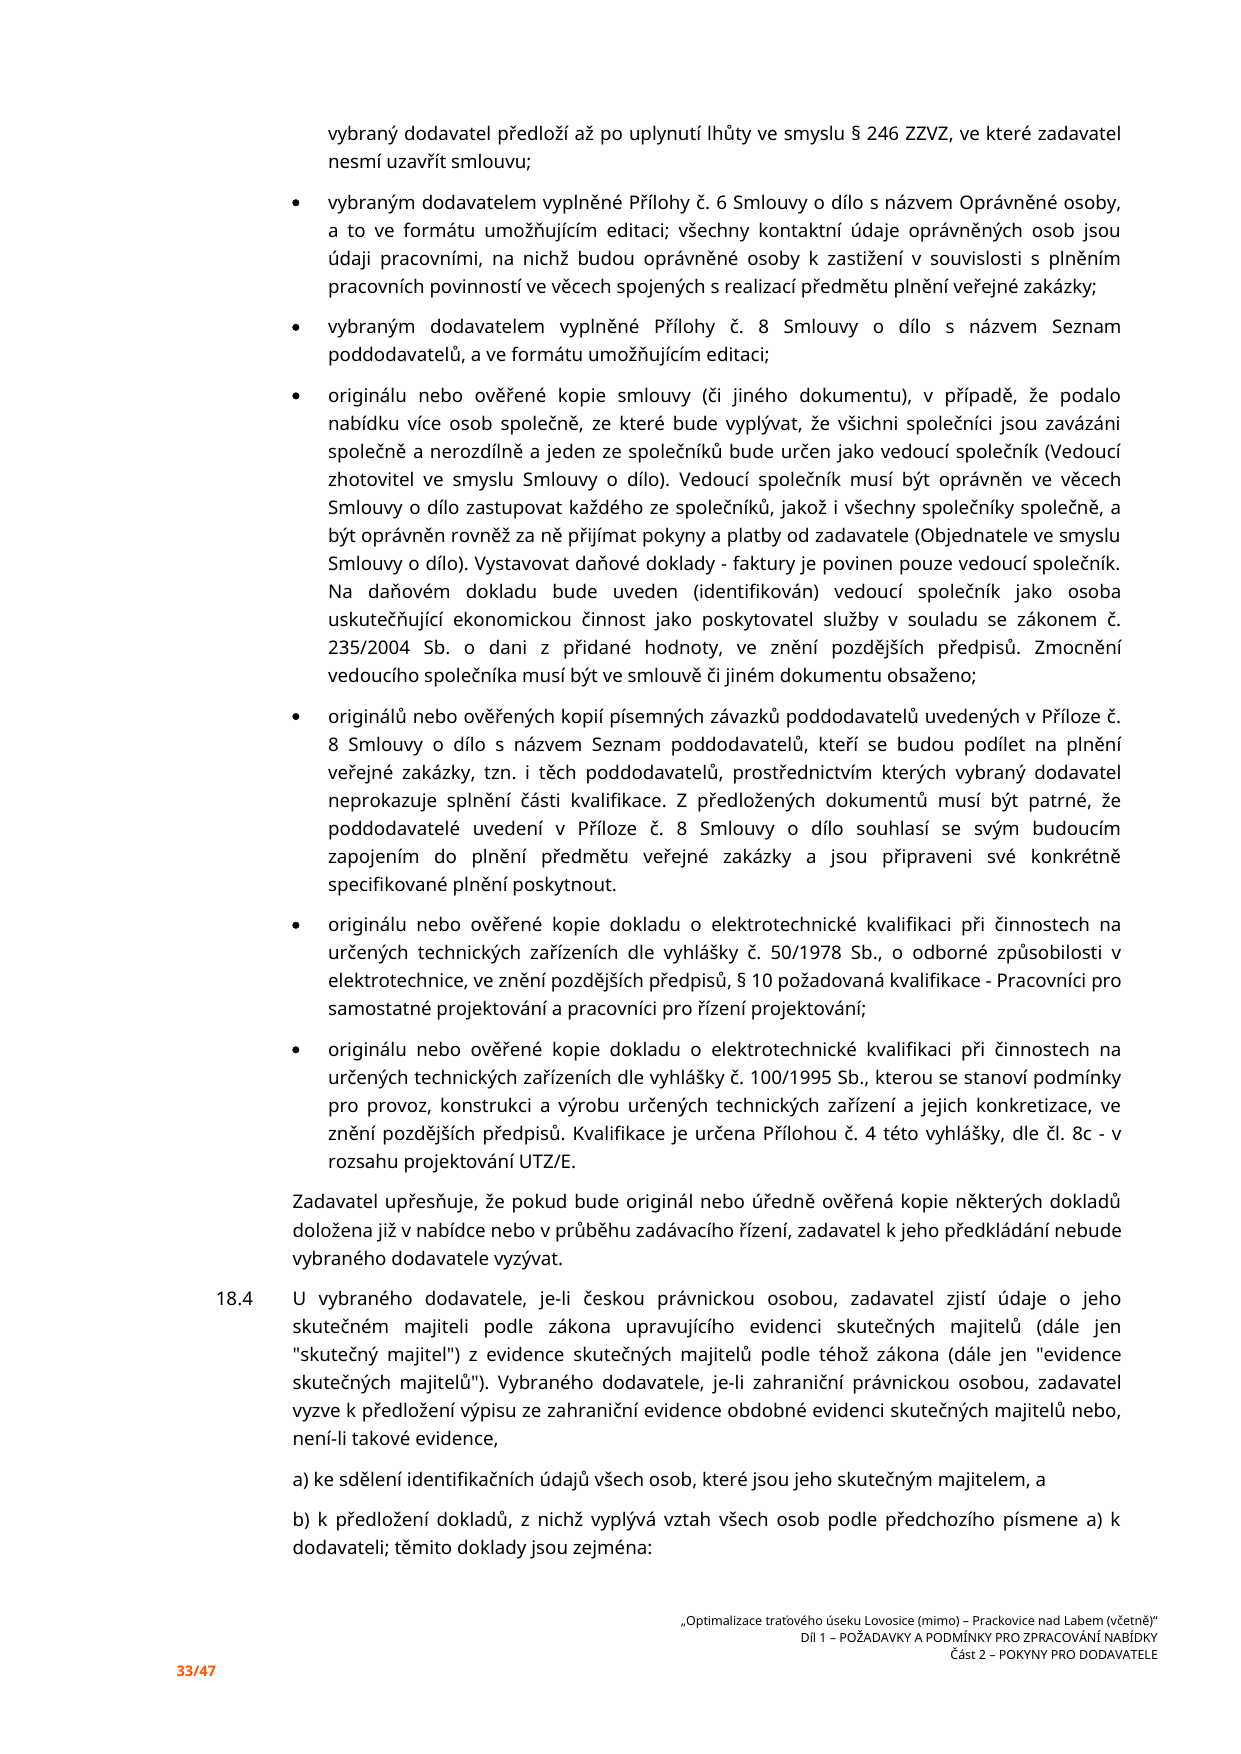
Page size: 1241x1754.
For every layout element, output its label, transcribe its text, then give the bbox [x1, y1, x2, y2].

text originálů nebo ověřených kopií písemných závazků poddodavatelů uvedených v Příloze č. 8 Smlouvy o dílo s názvem Seznam poddodavatelů, kteří se budou podílet na plnění veřejné zakázky, tzn. i těch poddodavatelů, prostřednictvím kterých vybraný dodavatel neprokazuje splnění části kvalifikace. Z předložených dokumentů musí být patrné, že poddodavatelé uvedení v Příloze č. 8 Smlouvy o dílo souhlasí se svým budoucím zapojením do plnění předmětu veřejné zakázky a jsou připraveni své konkrétně specifikované plnění poskytnout. [292, 703, 1122, 897]
text Zadavatel upřesňuje, že pokud bude originál nebo úředně ověřená kopie některých dokladů doložena již v nabídce nebo v průběhu zadávacího řízení, zadavatel k jeho předkládání nebude vybraného dodavatele vyzývat. [292, 1189, 1122, 1270]
text vybraným dodavatelem vyplněné Přílohy č. 8 Smlouvy o dílo s názvem Seznam poddodavatelů, a ve formátu umožňujícím editaci; [292, 314, 1122, 367]
text b) k předložení dokladů, z nichž vyplývá vztah všech osob podle předchozího písmene a) k dodavateli; těmito doklady jsou zejména: [292, 1507, 1122, 1560]
text originálu nebo ověřené kopie smlouvy (či jiného dokumentu), v případě, že podalo nabídku více osob společně, ze které bude vyplývat, že všichni společníci jsou zavázáni společně a nerozdílně a jeden ze společníků bude určen jako vedoucí společník (Vedoucí zhotovitel ve smyslu Smlouvy o dílo). Vedoucí společník musí být oprávněn ve věcech Smlouvy o dílo zastupovat každého ze společníků, jakož i všechny společníky společně, a být oprávněn rovněž za ně přijímat pokyny a platby od zadavatele (Objednatele ve smyslu Smlouvy o dílo). Vystavovat daňové doklady - faktury je povinen pouze vedoucí společník. Na daňovém dokladu bude uveden (identifikován) vedoucí společník jako osoba uskutečňující ekonomickou činnost jako poskytovatel služby v souladu se zákonem č. 235/2004 Sb. o dani z přidané hodnoty, ve znění pozdějších předpisů. Zmocnění vedoucího společníka musí být ve smlouvě či jiném dokumentu obsaženo; [292, 382, 1122, 688]
text originálu nebo ověřené kopie dokladu o elektrotechnické kvalifikaci při činnostech na určených technických zařízeních dle vyhlášky č. 100/1995 Sb., kterou se stanoví podmínky pro provoz, konstrukci a výrobu určených technických zařízení a jejich konkretizace, ve znění pozdějších předpisů. Kvalifikace je určena Přílohou č. 4 této vyhlášky, dle čl. 8c - v rozsahu projektování UTZ/E. [292, 1036, 1122, 1174]
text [292, 121, 1122, 174]
text vybraným dodavatelem vyplněné Přílohy č. 6 Smlouvy o dílo s názvem Oprávněné osoby, a to ve formátu umožňujícím editaci; všechny kontaktní údaje oprávněných osob jsou údaji pracovními, na nichž budou oprávněné osoby k zastižení v souvislosti s plněním pracovních povinností ve věcech spojených s realizací předmětu plnění veřejné zakázky; [292, 189, 1122, 299]
text originálu nebo ověřené kopie dokladu o elektrotechnické kvalifikaci při činnostech na určených technických zařízeních dle vyhlášky č. 50/1978 Sb., o odborné způsobilosti v elektrotechnice, ve znění pozdějších předpisů, § 10 požadovaná kvalifikace - Pracovníci pro samostatné projektování a pracovníci pro řízení projektování; [292, 912, 1122, 1021]
text U vybraného dodavatele, je-li českou právnickou osobou, zadavatel zjistí údaje o jeho skutečném majiteli podle zákona upravujícího evidenci skutečných majitelů (dále jen "skutečný majitel") z evidence skutečných majitelů podle téhož zákona (dále jen "evidence skutečných majitelů"). Vybraného dodavatele, je-li zahraniční právnickou osobou, zadavatel vyzve k předložení výpisu ze zahraniční evidence obdobné evidenci skutečných majitelů nebo, není-li takové evidence, [216, 1285, 1122, 1451]
text a) ke sdělení identifikačních údajů všech osob, které jsou jeho skutečným majitelem, a [292, 1466, 1122, 1492]
